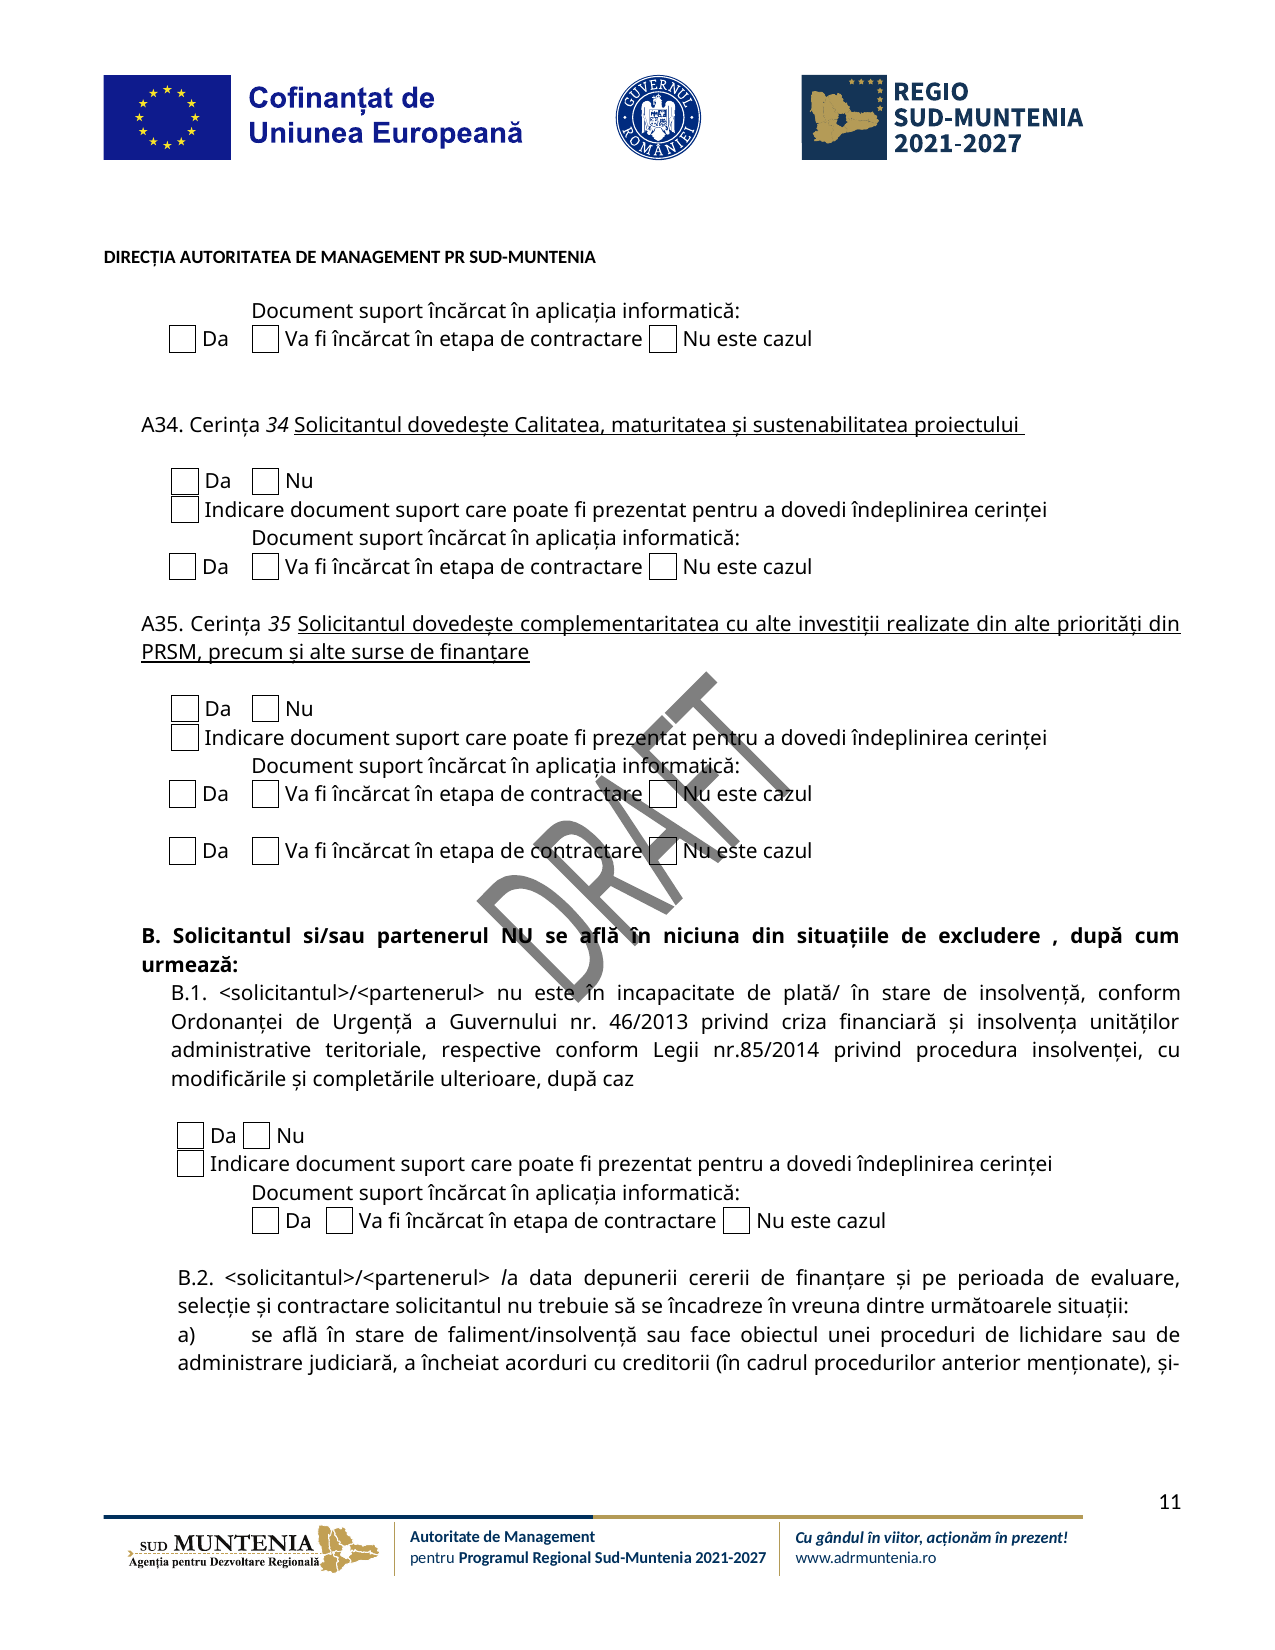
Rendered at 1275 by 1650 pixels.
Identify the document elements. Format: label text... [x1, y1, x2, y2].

list Indicare document suport care poate fi prezentat pentru a dovedi îndeplinirea cerinței [171, 723, 1181, 751]
list Document suport încărcat în aplicația informatică: [171, 296, 1181, 324]
list Da Va fi încărcat în etapa de contractare Nu este cazul [141, 779, 1181, 808]
list Da Va fi încărcat în etapa de contractare Nu este cazul [141, 836, 1181, 865]
list Da Nu [171, 694, 1181, 723]
list A35. Cerința 35 Solicitantul dovedește complementaritatea cu alte investiții realizate din alte priorități din PRSM, precum și alte surse de finanțare [141, 609, 1181, 666]
list Da Va fi încărcat în etapa de contractare Nu este cazul [244, 1206, 1181, 1234]
list A34. Cerința 34 Solicitantul dovedește Calitatea, maturitatea și sustenabilitatea proiectului [141, 410, 1181, 438]
list Indicare document suport care poate fi prezentat pentru a dovedi îndeplinirea cerinței [171, 495, 1181, 523]
list Da Nu [171, 467, 1181, 495]
list B. Solicitantul si/sau partenerul NU se află în niciuna din situațiile de excludere , după cum urmează: [141, 922, 1181, 978]
text Da Nu [171, 1121, 1181, 1149]
list Document suport încărcat în aplicația informatică: [171, 1178, 1181, 1206]
list Da Va fi încărcat în etapa de contractare Nu este cazul [141, 552, 1181, 580]
list Document suport încărcat în aplicația informatică: [171, 523, 1181, 552]
list Indicare document suport care poate fi prezentat pentru a dovedi îndeplinirea cerinței [171, 1149, 1181, 1178]
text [177, 1320, 1181, 1377]
list Document suport încărcat în aplicația informatică: [171, 751, 1181, 779]
list Da Va fi încărcat în etapa de contractare Nu este cazul [141, 324, 1181, 353]
text B.1. <solicitantul>/<partenerul> nu este în incapacitate de plată/ în stare de insolvenţă, conform Ordonanței de Urgență a Guvernului nr. 46/2013 privind criza financiară și insolvența unităților administrative teritoriale, respective conform Legii nr.85/2014 privind procedura insolvenței, cu modificările și completările ulterioare, după caz [171, 978, 1181, 1092]
text B.2. <solicitantul>/<partenerul> la data depunerii cererii de finanțare și pe perioada de evaluare, selecție și contractare solicitantul nu trebuie să se încadreze în vreuna dintre următoarele situații: [177, 1263, 1181, 1320]
